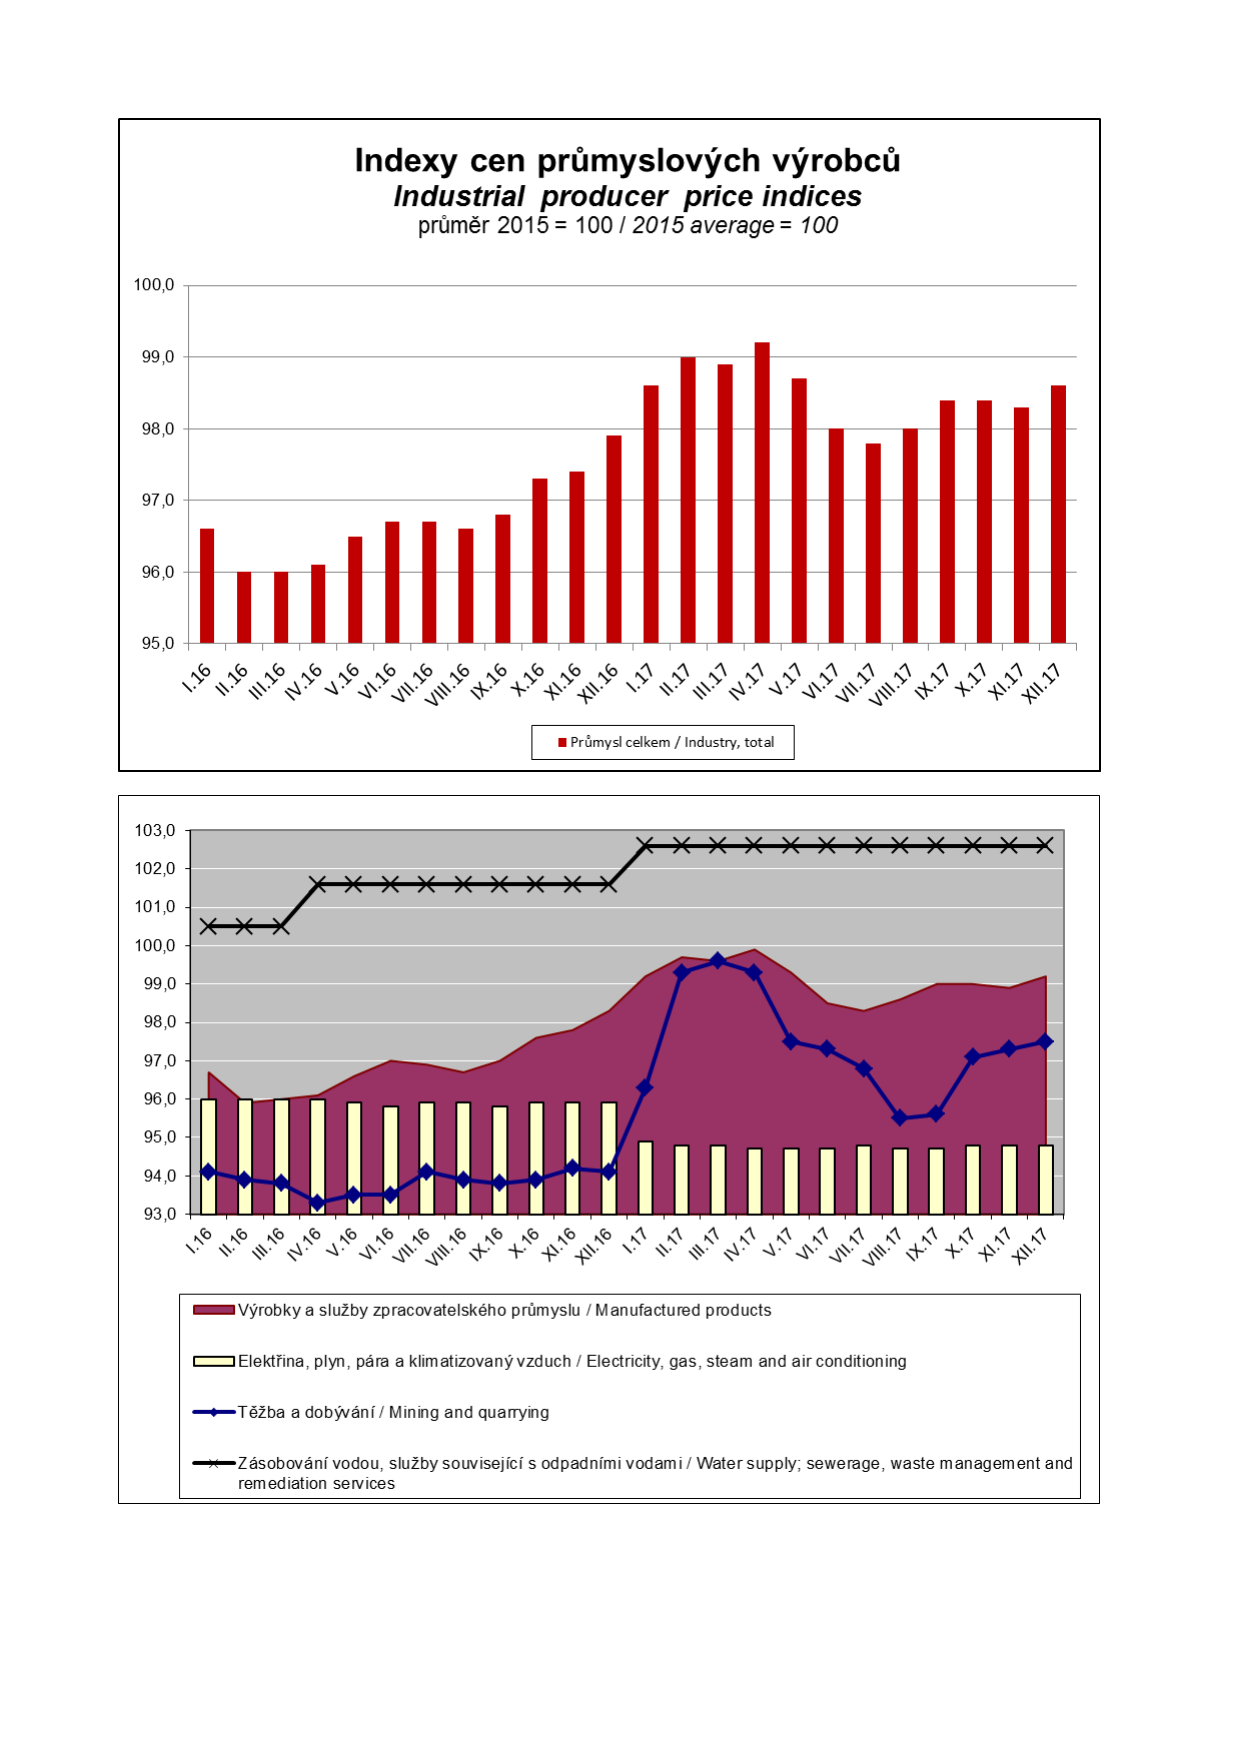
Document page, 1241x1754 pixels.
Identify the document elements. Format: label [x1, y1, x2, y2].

picture [118, 795, 1100, 1504]
picture [118, 118, 1101, 772]
